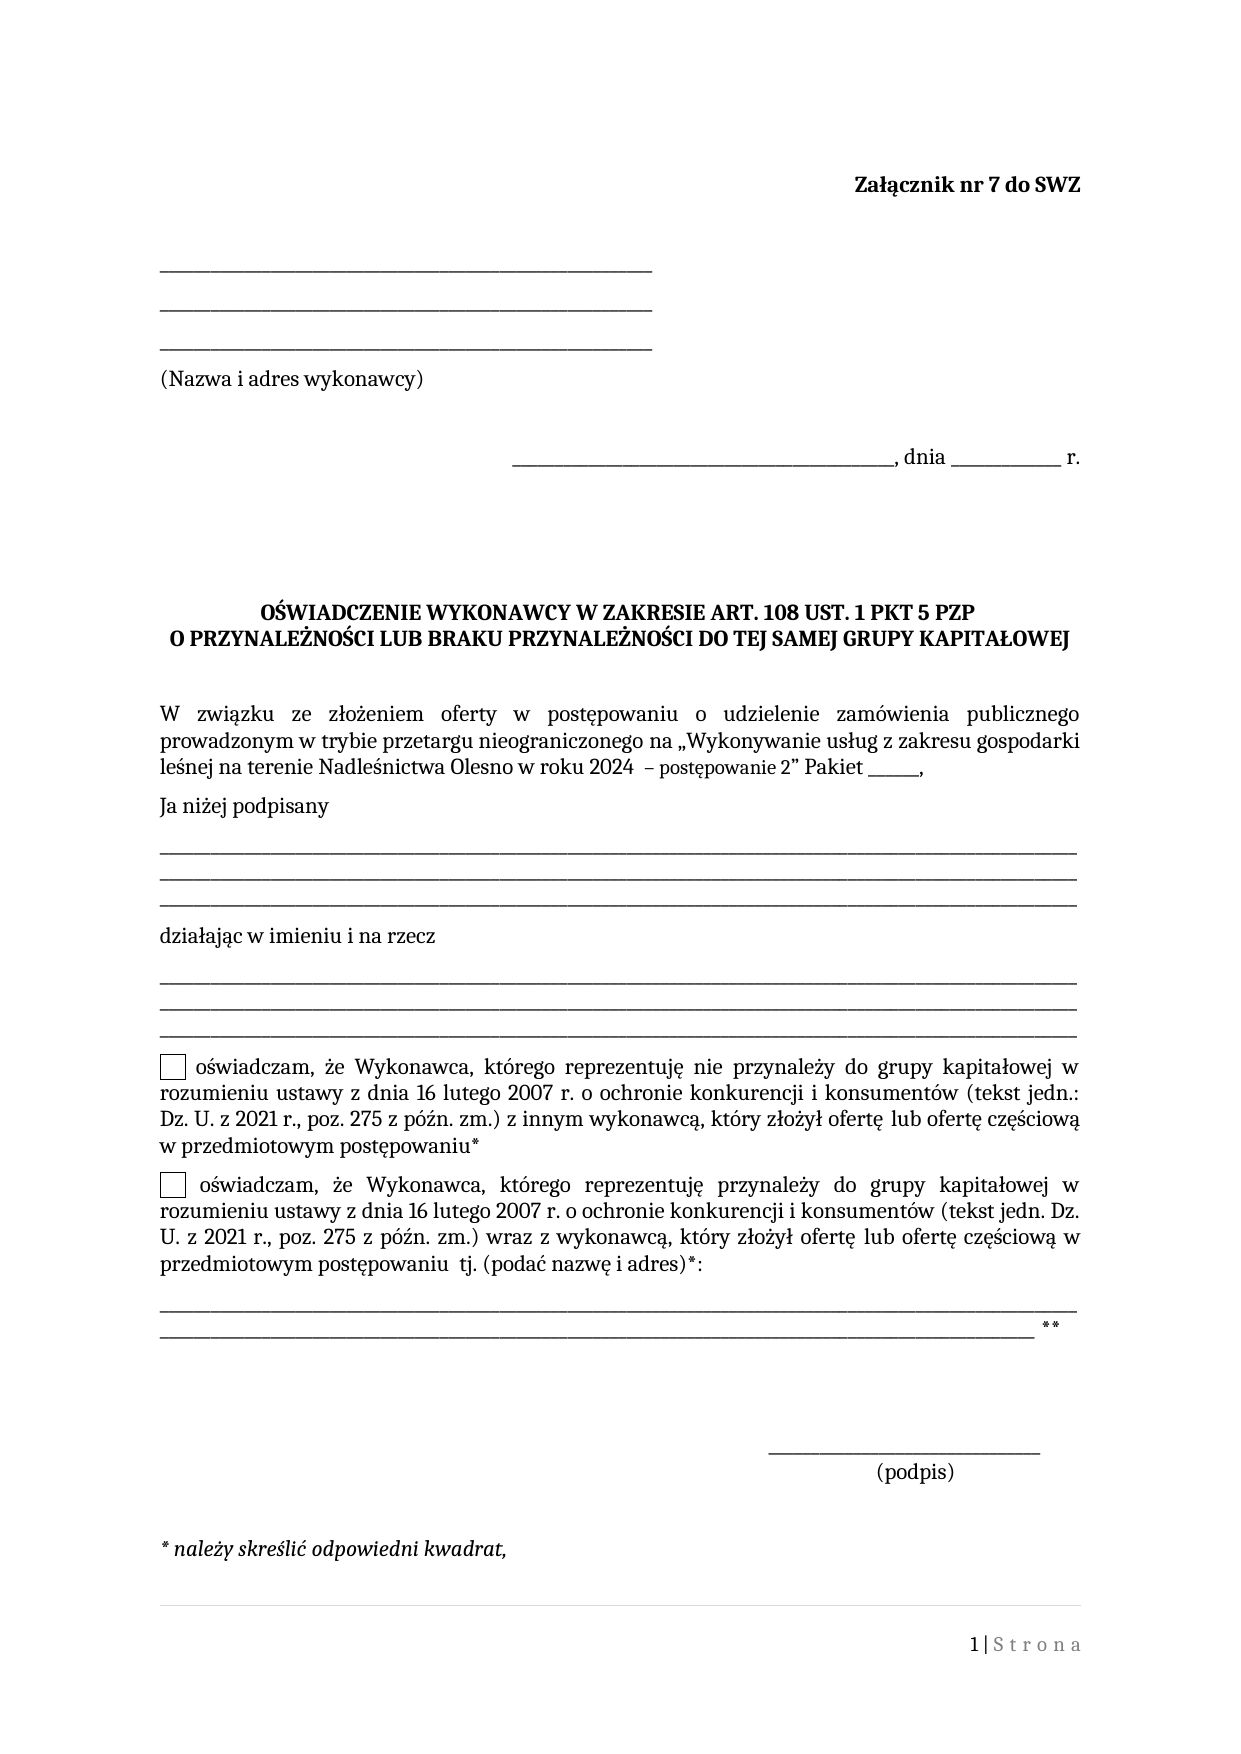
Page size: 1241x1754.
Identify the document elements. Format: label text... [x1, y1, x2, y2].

text OŚWIADCZENIE WYKONAWCY W ZAKRESIE ART. 108 UST. 1 PKT 5 PZP O PRZYNALEŻNOŚCI LUB BRAKU PRZYNALEŻNOŚCI DO TEJ SAMEJ GRUPY KAPITAŁOWEJ [159, 599, 1081, 652]
text __________________________________________________________ [159, 250, 1081, 276]
text Ja niżej podpisany [159, 793, 1081, 819]
text oświadczam, że Wykonawca, którego reprezentuję przynależy do grupy kapitałowej w rozumieniu ustawy z dnia 16 lutego 2007 r. o ochronie konkurencji i konsumentów (tekst jedn. Dz. U. z 2021 r., poz. 275 z późn. zm.) wraz z wykonawcą, który złożył ofertę lub ofertę częściową w przedmiotowym postępowaniu tj. (podać nazwę i adres)*: [159, 1171, 1081, 1277]
text ____________________________________________________________________________________________________________________________________________________________________________________________________________________________________________________________________________________________________________________________________ [159, 831, 1081, 911]
text ________________________________ (podpis) [750, 1432, 1081, 1485]
text __________________________________________________________ [159, 288, 1081, 315]
text W związku ze złożeniem oferty w postępowaniu o udzielenie zamówienia publicznego prowadzonym w trybie przetargu nieograniczonego na „Wykonywanie usług z zakresu gospodarki leśnej na terenie Nadleśnictwa Olesno w roku 2024 – postępowanie 2” Pakiet ______, [159, 701, 1081, 780]
text * należy skreślić odpowiedni kwadrat, [159, 1536, 1081, 1563]
text _____________________________________________, dnia _____________ r. [159, 444, 1081, 470]
text Załącznik nr 7 do SWZ [159, 172, 1081, 198]
text ____________________________________________________________________________________________________________________________________________________________________________________________________________________________________________________________________________________________________________________________________ [159, 962, 1081, 1041]
text __________________________________________________________ [159, 327, 1081, 354]
text ___________________________________________________________________________________________________________________________________________________________________________________________________________________ ** [159, 1289, 1081, 1342]
text działając w imieniu i na rzecz [159, 923, 1081, 949]
text oświadczam, że Wykonawca, którego reprezentuję nie przynależy do grupy kapitałowej w rozumieniu ustawy z dnia 16 lutego 2007 r. o ochronie konkurencji i konsumentów (tekst jedn.: Dz. U. z 2021 r., poz. 275 z późn. zm.) z innym wykonawcą, który złożył ofertę lub ofertę częściową w przedmiotowym postępowaniu* [159, 1053, 1081, 1159]
text (Nazwa i adres wykonawcy) [159, 366, 1081, 393]
